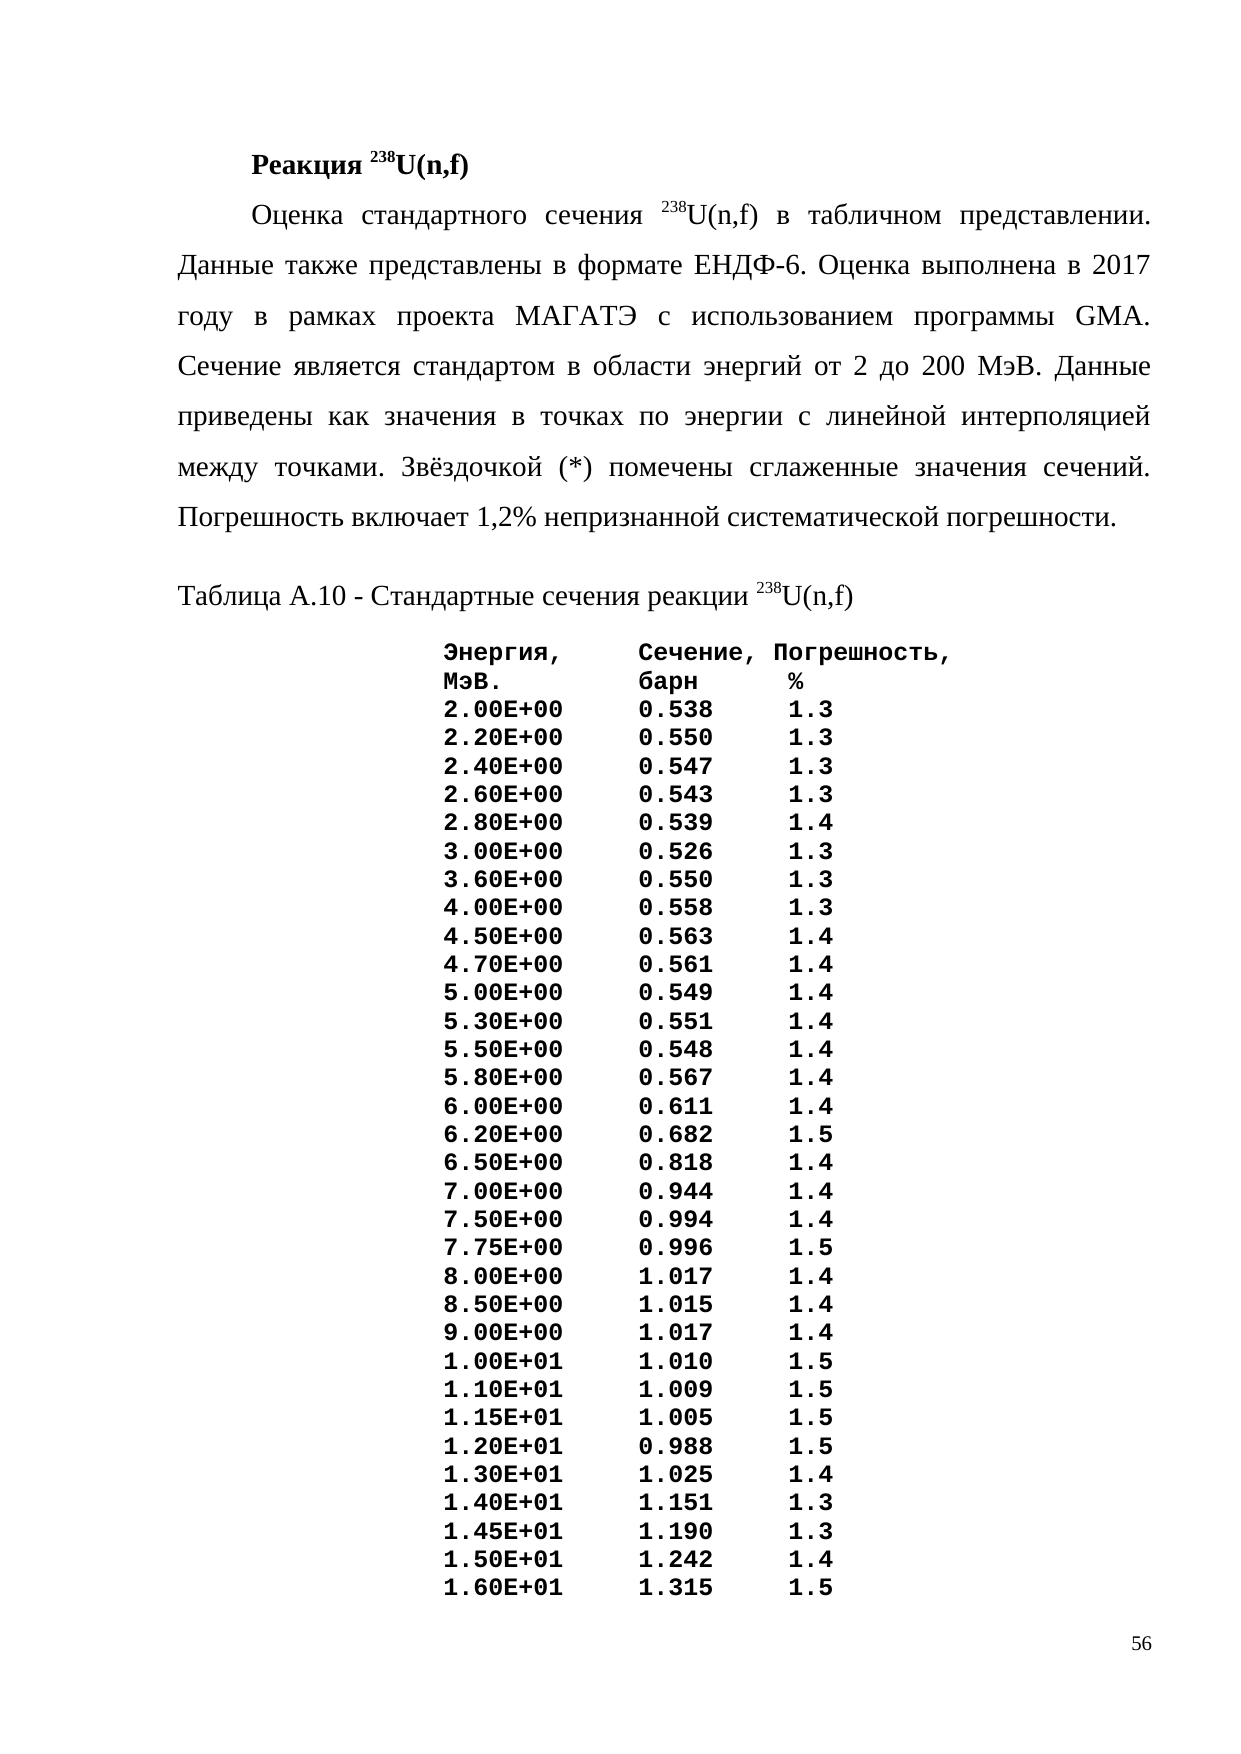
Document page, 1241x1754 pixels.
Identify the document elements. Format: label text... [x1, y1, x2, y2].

text 6.00E+00 0.611 1.4 [177, 1093, 1152, 1122]
text 1.45E+01 1.190 1.3 [177, 1518, 1152, 1547]
text 3.60E+00 0.550 1.3 [177, 867, 1152, 895]
text 7.00E+00 0.944 1.4 [177, 1178, 1152, 1207]
text 1.50E+01 1.242 1.4 [177, 1547, 1152, 1575]
text 5.50E+00 0.548 1.4 [177, 1037, 1152, 1065]
text 2.00E+00 0.538 1.3 [177, 697, 1152, 725]
text 2.20E+00 0.550 1.3 [177, 725, 1152, 753]
text МэВ. барн % [177, 668, 1152, 697]
text 3.00E+00 0.526 1.3 [177, 838, 1152, 867]
text 6.50E+00 0.818 1.4 [177, 1150, 1152, 1178]
text 4.70E+00 0.561 1.4 [177, 952, 1152, 980]
text 1.00E+01 1.010 1.5 [177, 1348, 1152, 1377]
text Оценка стандартного сечения 238U(n,f) в табличном представлении. Данные также представлены в формате ЕНДФ-6. Оценка выполнена в 2017 году в рамках проекта МАГАТЭ с использованием программы GMA. Сечение является стандартом в области энергий от 2 до 200 МэВ. Данные приведены как значения в точках по энергии с линейной интерполяцией между точками. Звёздочкой (*) помечены сглаженные значения сечений. Погрешность включает 1,2% непризнанной систематической погрешности. [177, 197, 1152, 533]
text 4.50E+00 0.563 1.4 [177, 923, 1152, 952]
text Энергия, Сечение, Погрешность, [177, 640, 1152, 668]
text Таблица А.10 - Стандартные сечения реакции 238U(n,f) [177, 578, 1152, 612]
text 8.00E+00 1.017 1.4 [177, 1263, 1152, 1292]
text 6.20E+00 0.682 1.5 [177, 1122, 1152, 1150]
text 1.10E+01 1.009 1.5 [177, 1377, 1152, 1405]
text 8.50E+00 1.015 1.4 [177, 1292, 1152, 1320]
text 7.75E+00 0.996 1.5 [177, 1235, 1152, 1263]
text 1.60E+01 1.315 1.5 [177, 1575, 1152, 1603]
text 4.00E+00 0.558 1.3 [177, 895, 1152, 923]
text 1.15E+01 1.005 1.5 [177, 1405, 1152, 1433]
text 7.50E+00 0.994 1.4 [177, 1207, 1152, 1235]
text Реакция 238U(n,f) [177, 147, 1152, 180]
text 5.80E+00 0.567 1.4 [177, 1065, 1152, 1093]
text 2.60E+00 0.543 1.3 [177, 782, 1152, 810]
text 2.40E+00 0.547 1.3 [177, 753, 1152, 782]
text 2.80E+00 0.539 1.4 [177, 810, 1152, 838]
text 5.30E+00 0.551 1.4 [177, 1008, 1152, 1037]
text 9.00E+00 1.017 1.4 [177, 1320, 1152, 1348]
text 1.40E+01 1.151 1.3 [177, 1490, 1152, 1518]
text 5.00E+00 0.549 1.4 [177, 980, 1152, 1008]
text 1.30E+01 1.025 1.4 [177, 1462, 1152, 1490]
text 1.20E+01 0.988 1.5 [177, 1433, 1152, 1462]
